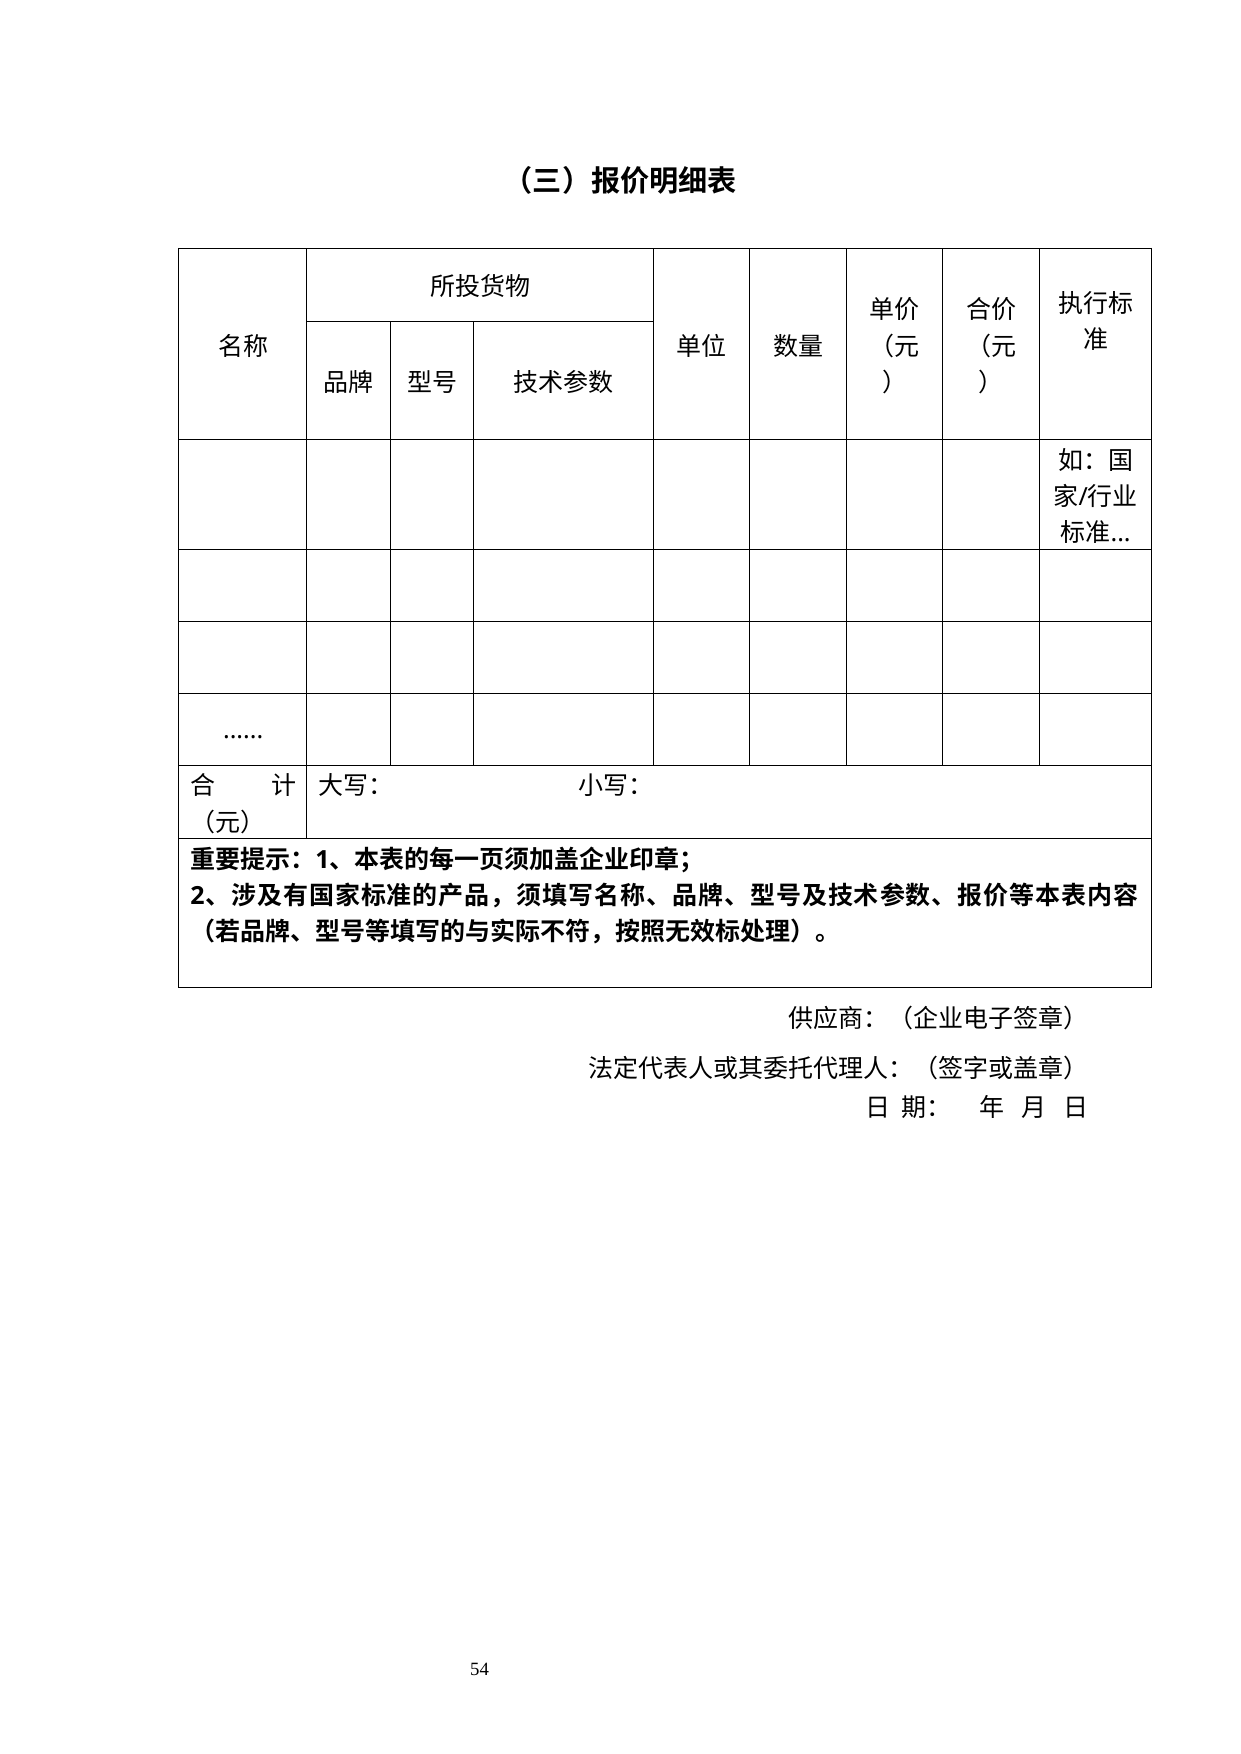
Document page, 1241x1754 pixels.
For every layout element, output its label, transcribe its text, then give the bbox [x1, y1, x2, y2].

table_cell [847, 694, 942, 765]
table_cell [750, 440, 846, 549]
table_cell [391, 622, 473, 693]
table_cell [943, 622, 1039, 693]
table_cell [847, 440, 942, 549]
table_cell [943, 550, 1039, 621]
table_cell [847, 550, 942, 621]
text 供应商：（企业电子签章） [152, 988, 1088, 1038]
table_cell [654, 440, 749, 549]
table_header 所投货物 [307, 249, 653, 321]
table_cell 大写： 小写： [307, 766, 1151, 838]
table_cell [179, 622, 306, 693]
table_cell 技术参数 [474, 322, 653, 439]
table_cell [307, 550, 390, 621]
table_cell [391, 440, 473, 549]
table_cell [1040, 694, 1151, 765]
table_cell [654, 622, 749, 693]
table_header 单位 [654, 249, 749, 439]
table_cell 如：国家/行业标准... [1040, 440, 1151, 549]
text （三）报价明细表 [152, 150, 1088, 202]
table_cell 型号 [391, 322, 473, 439]
table_cell [307, 622, 390, 693]
table_cell [474, 550, 653, 621]
table_cell [1040, 622, 1151, 693]
table_cell 合计（元） [179, 766, 306, 838]
table_cell [943, 694, 1039, 765]
table_cell [750, 550, 846, 621]
text 日 期： 年 月 日 [262, 1088, 1088, 1124]
table_cell [654, 694, 749, 765]
table_header 名称 [179, 249, 306, 439]
table_cell [307, 440, 390, 549]
table_header 执行标准 [1040, 249, 1151, 439]
table_cell [750, 694, 846, 765]
table_cell [654, 550, 749, 621]
table_cell [1040, 550, 1151, 621]
table_cell [179, 440, 306, 549]
text 法定代表人或其委托代理人：（签字或盖章） [152, 1038, 1088, 1088]
table_cell 品牌 [307, 322, 390, 439]
table_cell [474, 694, 653, 765]
table_cell [391, 550, 473, 621]
table_cell 重要提示：1、本表的每一页须加盖企业印章； 2、涉及有国家标准的产品，须填写名称、品牌、型号及技术参数、报价等本表内容（若品牌、型号等填写的与实际不符，按照无效标处理）。 [179, 839, 1151, 987]
table_header 单价（元） [847, 249, 942, 439]
table_cell [474, 440, 653, 549]
table_cell [307, 694, 390, 765]
table_cell [474, 622, 653, 693]
table_cell [391, 694, 473, 765]
table_cell [179, 550, 306, 621]
table_cell [943, 440, 1039, 549]
table_cell [847, 622, 942, 693]
table_header 数量 [750, 249, 846, 439]
table_header 合价（元） [943, 249, 1039, 439]
table_cell [750, 622, 846, 693]
table_cell ...... [179, 694, 306, 765]
